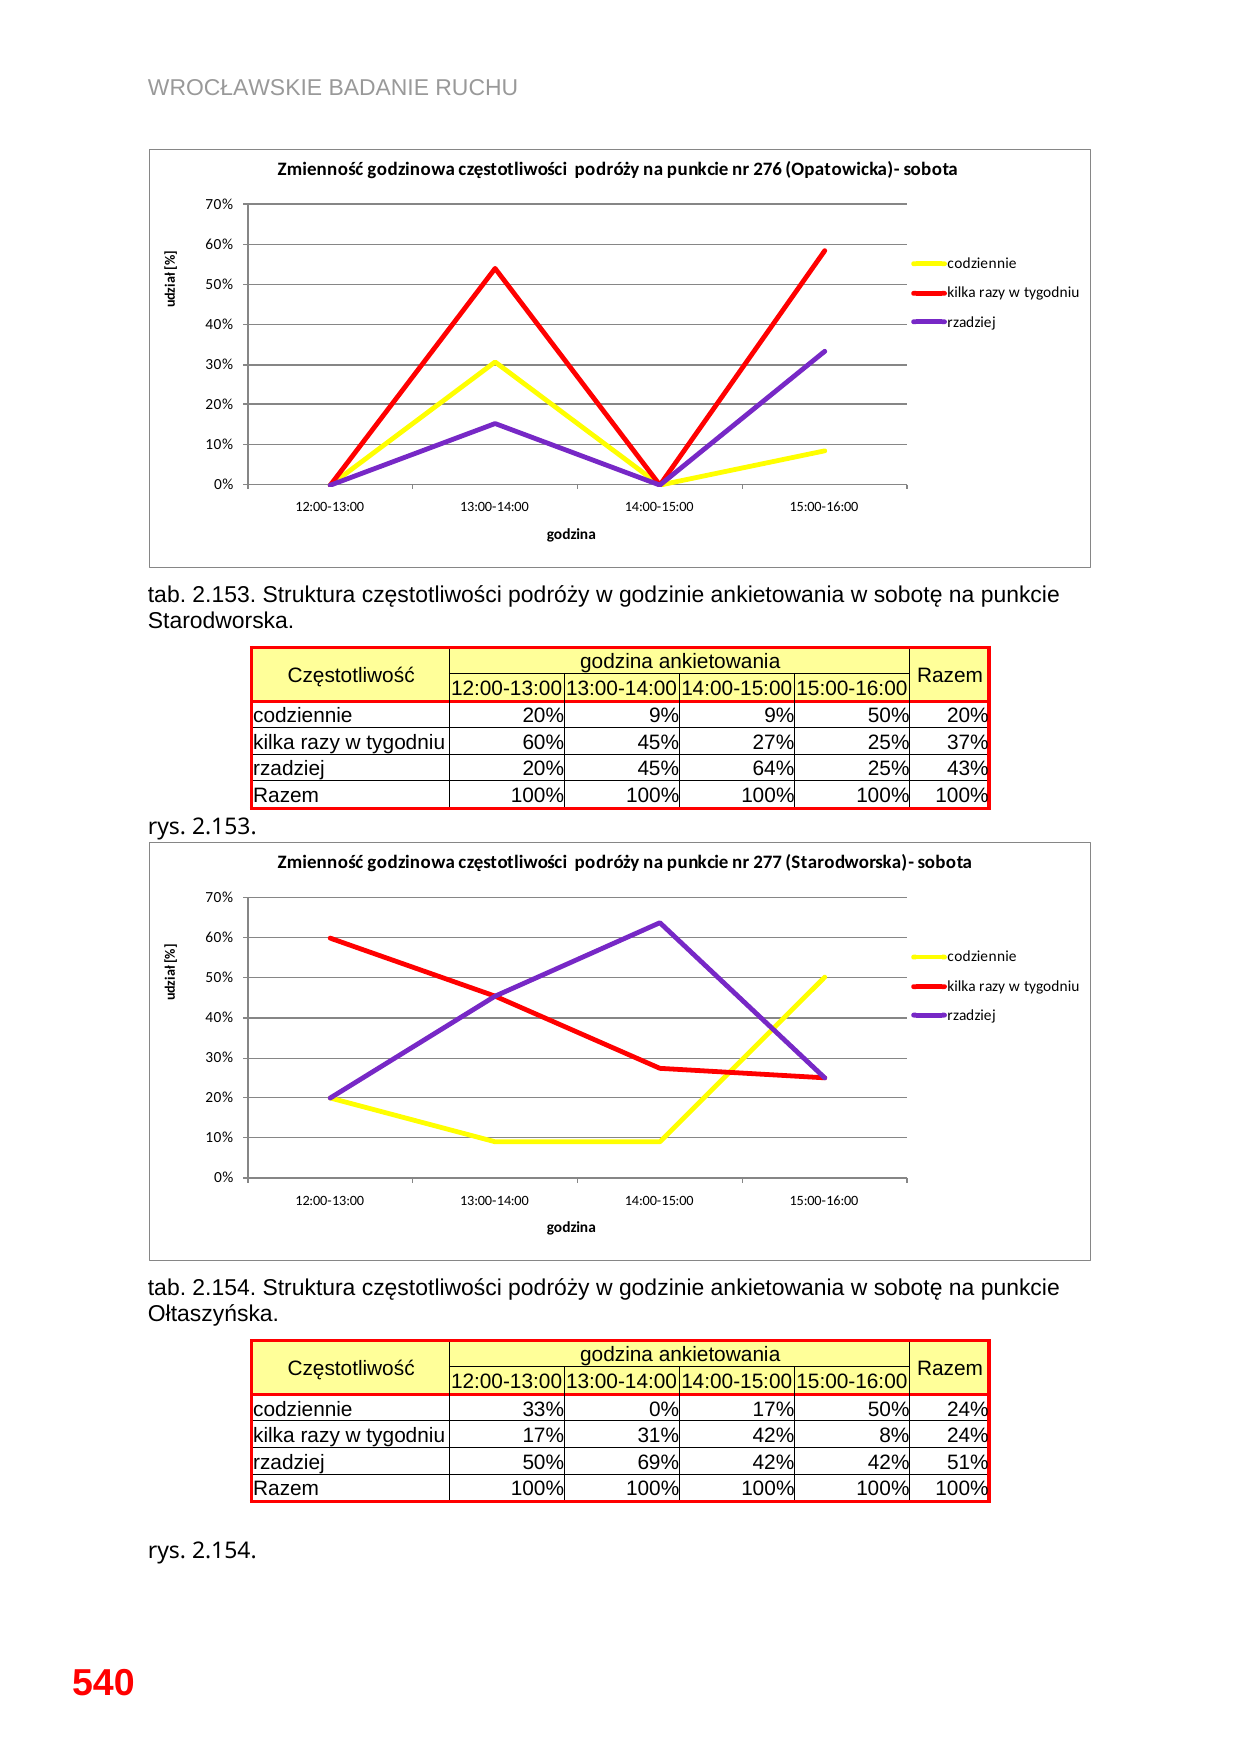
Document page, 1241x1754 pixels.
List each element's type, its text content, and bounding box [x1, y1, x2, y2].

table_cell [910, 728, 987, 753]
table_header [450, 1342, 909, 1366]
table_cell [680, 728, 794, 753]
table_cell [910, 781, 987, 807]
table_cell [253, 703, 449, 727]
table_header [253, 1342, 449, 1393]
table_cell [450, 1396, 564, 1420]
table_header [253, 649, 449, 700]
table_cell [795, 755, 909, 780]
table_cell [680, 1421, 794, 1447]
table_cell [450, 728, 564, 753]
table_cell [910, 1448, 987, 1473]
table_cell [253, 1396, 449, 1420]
text rys. 2.154. [148, 1534, 1092, 1566]
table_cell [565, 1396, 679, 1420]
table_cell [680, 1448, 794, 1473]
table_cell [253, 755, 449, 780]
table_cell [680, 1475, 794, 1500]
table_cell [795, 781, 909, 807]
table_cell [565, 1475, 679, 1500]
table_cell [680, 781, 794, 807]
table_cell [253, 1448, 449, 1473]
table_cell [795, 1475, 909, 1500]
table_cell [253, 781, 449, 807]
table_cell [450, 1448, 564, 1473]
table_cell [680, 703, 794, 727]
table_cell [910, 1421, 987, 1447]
text tab. 2.154. Struktura częstotliwości podróży w godzinie ankietowania w sobotę na punkcie Ołtaszyńska. [148, 1274, 1092, 1327]
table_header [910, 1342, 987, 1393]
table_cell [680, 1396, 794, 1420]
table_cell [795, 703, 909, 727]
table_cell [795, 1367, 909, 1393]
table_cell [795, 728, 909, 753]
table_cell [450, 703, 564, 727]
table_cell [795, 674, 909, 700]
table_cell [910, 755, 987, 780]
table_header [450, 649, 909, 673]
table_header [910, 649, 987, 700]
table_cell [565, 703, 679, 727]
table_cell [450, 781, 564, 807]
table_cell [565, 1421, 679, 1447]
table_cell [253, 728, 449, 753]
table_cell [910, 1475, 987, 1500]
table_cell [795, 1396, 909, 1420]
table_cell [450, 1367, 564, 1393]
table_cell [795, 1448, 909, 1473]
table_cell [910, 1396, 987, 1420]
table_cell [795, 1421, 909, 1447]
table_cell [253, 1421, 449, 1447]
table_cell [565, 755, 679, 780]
text tab. 2.153. Struktura częstotliwości podróży w godzinie ankietowania w sobotę na punkcie Starodworska. [148, 581, 1092, 633]
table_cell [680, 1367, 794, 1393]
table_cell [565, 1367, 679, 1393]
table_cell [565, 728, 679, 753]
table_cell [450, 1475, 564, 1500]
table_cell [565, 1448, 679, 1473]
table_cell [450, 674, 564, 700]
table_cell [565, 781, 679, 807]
text rys. 2.153. [148, 810, 1092, 841]
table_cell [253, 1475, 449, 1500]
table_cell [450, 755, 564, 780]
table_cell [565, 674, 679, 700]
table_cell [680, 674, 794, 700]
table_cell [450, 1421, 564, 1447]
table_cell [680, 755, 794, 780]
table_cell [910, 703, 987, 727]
